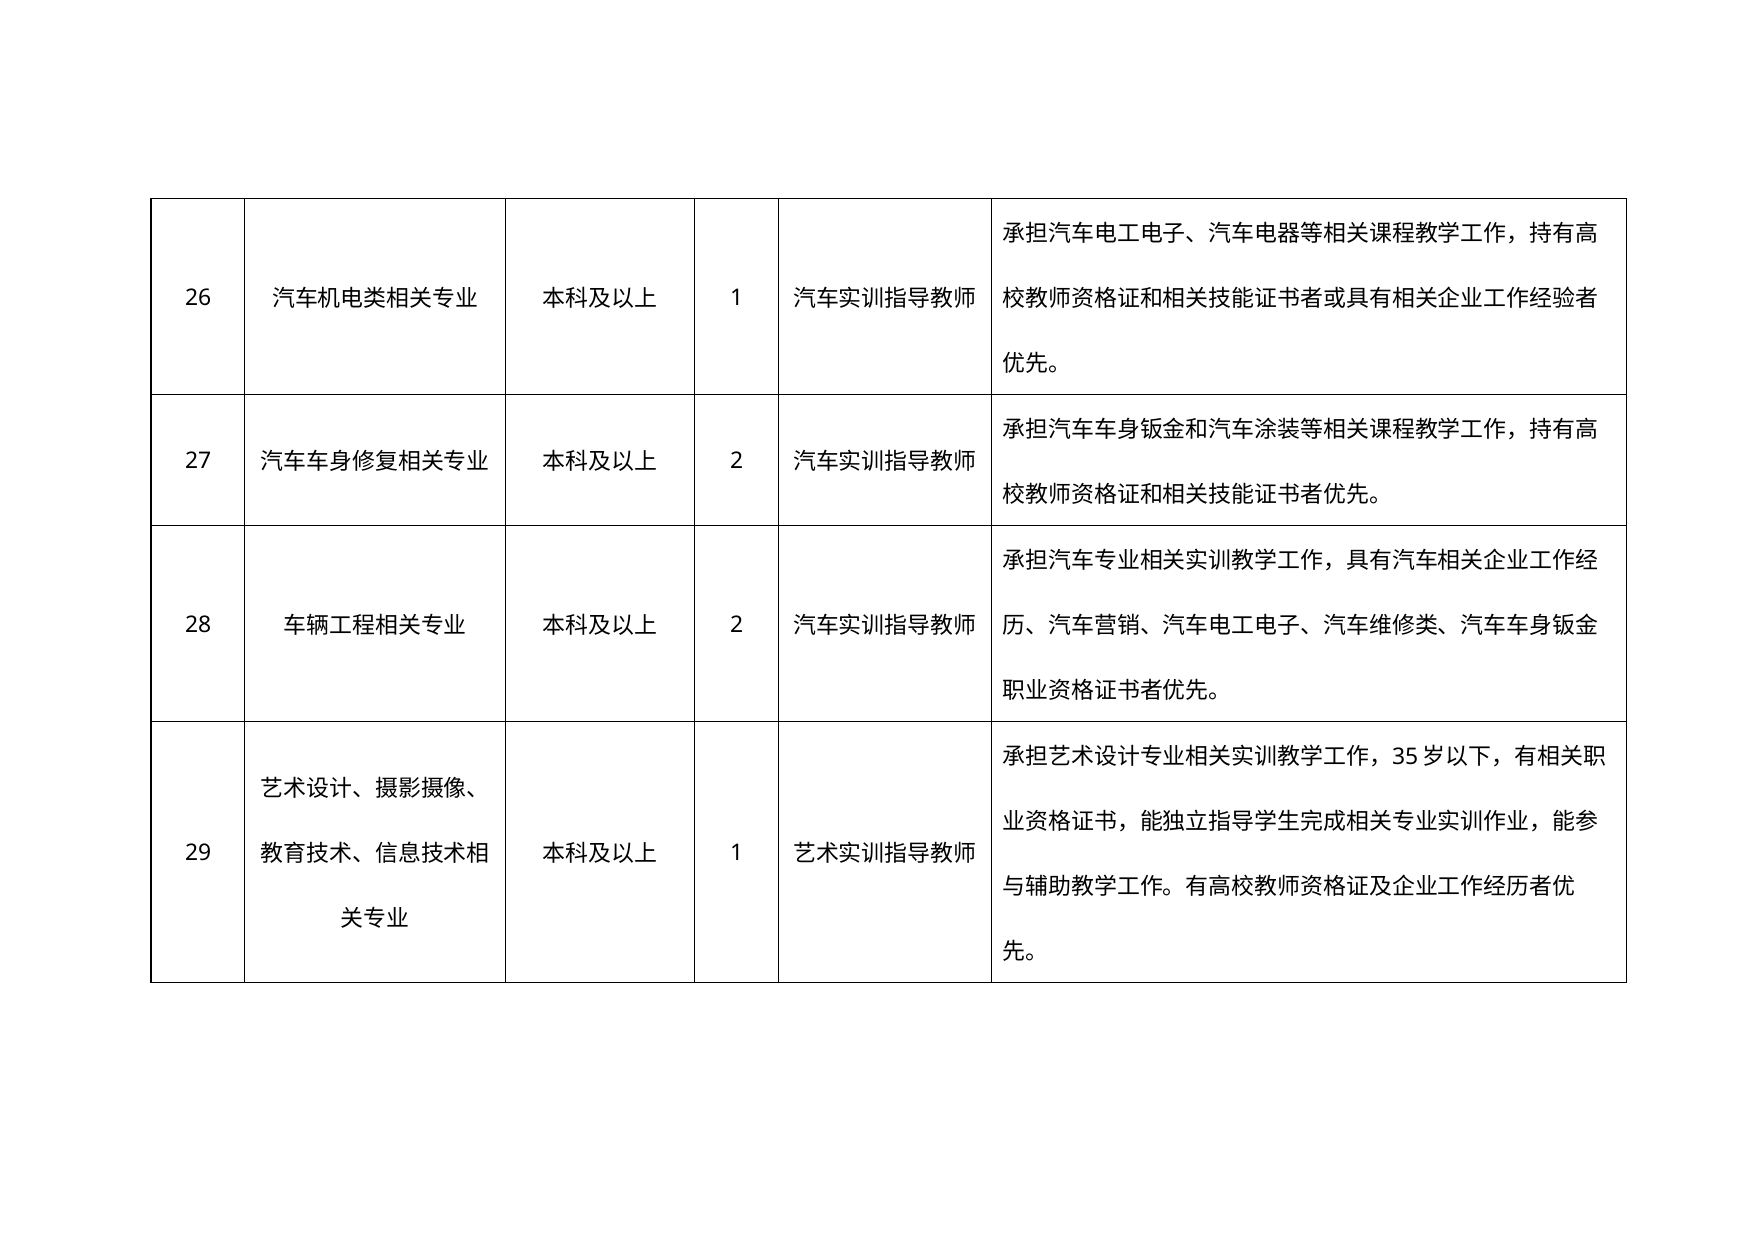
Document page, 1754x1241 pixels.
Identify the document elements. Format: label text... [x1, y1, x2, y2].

table_cell 艺术设计、摄影摄像、教育技术、信息技术相关专业 [245, 722, 505, 982]
table_cell 本科及以上 [506, 395, 694, 525]
table_cell 本科及以上 [506, 199, 694, 394]
table_cell 1 [695, 722, 778, 982]
table_cell 26 [152, 199, 244, 394]
table_cell 27 [152, 395, 244, 525]
table_cell 汽车机电类相关专业 [245, 199, 505, 394]
table_cell 承担汽车车身钣金和汽车涂装等相关课程教学工作，持有高校教师资格证和相关技能证书者优先。 [992, 395, 1626, 525]
table_cell 艺术实训指导教师 [779, 722, 991, 982]
table_cell 2 [695, 395, 778, 525]
table_cell 2 [695, 526, 778, 721]
table_cell 汽车实训指导教师 [779, 395, 991, 525]
table_cell 本科及以上 [506, 722, 694, 982]
table_cell 1 [695, 199, 778, 394]
table_cell 承担艺术设计专业相关实训教学工作，35岁以下，有相关职业资格证书，能独立指导学生完成相关专业实训作业，能参与辅助教学工作。有高校教师资格证及企业工作经历者优先。 [992, 722, 1626, 982]
table_cell 28 [152, 526, 244, 721]
table_cell 汽车车身修复相关专业 [245, 395, 505, 525]
table_cell 承担汽车电工电子、汽车电器等相关课程教学工作，持有高校教师资格证和相关技能证书者或具有相关企业工作经验者优先。 [992, 199, 1626, 394]
table_cell 承担汽车专业相关实训教学工作，具有汽车相关企业工作经历、汽车营销、汽车电工电子、汽车维修类、汽车车身钣金职业资格证书者优先。 [992, 526, 1626, 721]
table_cell 车辆工程相关专业 [245, 526, 505, 721]
table_cell 29 [152, 722, 244, 982]
table_cell 本科及以上 [506, 526, 694, 721]
table_cell 汽车实训指导教师 [779, 526, 991, 721]
table_cell 汽车实训指导教师 [779, 199, 991, 394]
